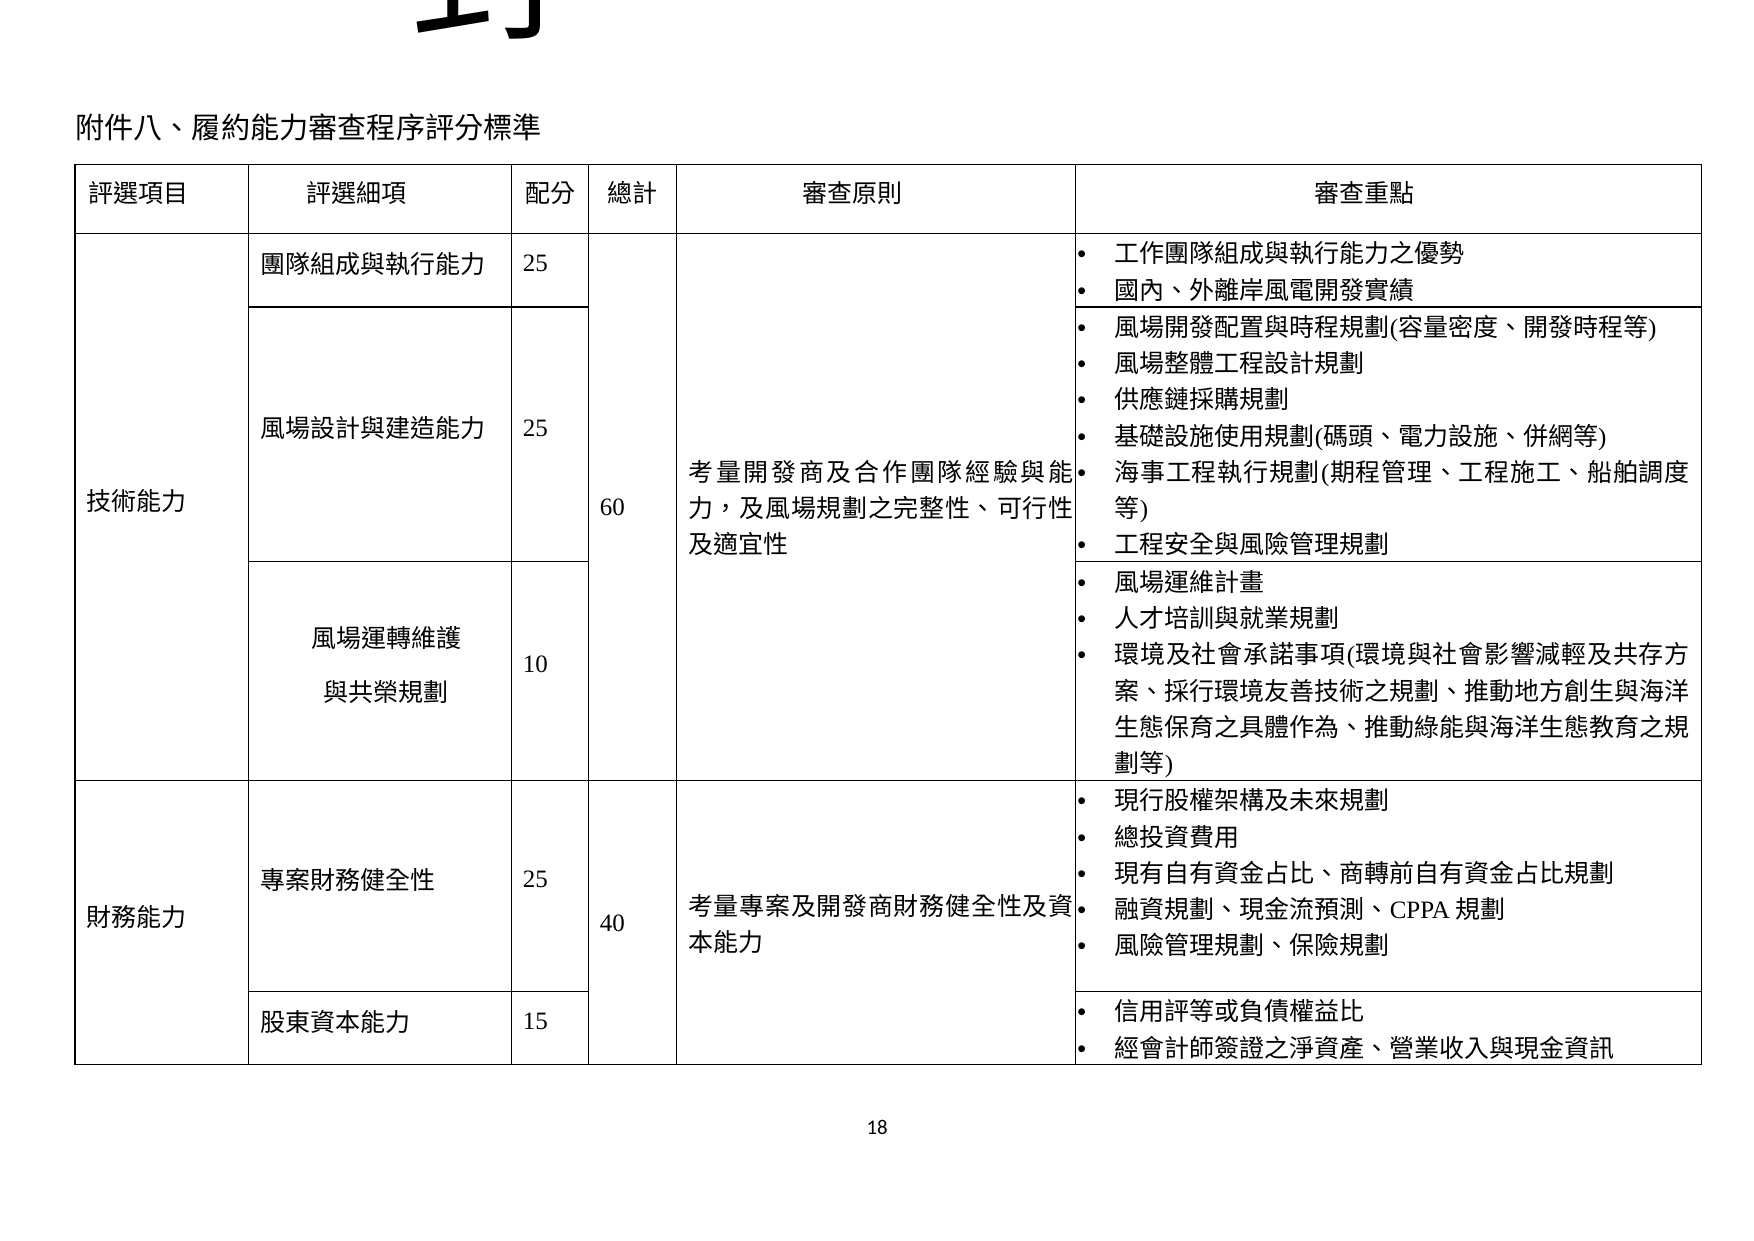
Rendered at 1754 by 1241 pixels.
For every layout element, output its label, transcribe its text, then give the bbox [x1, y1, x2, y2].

table_cell 考量專案及開發商財務健全性及資本能力 [677, 781, 1075, 1064]
table_cell 風場運轉維護 與共榮規劃 [249, 562, 511, 780]
table_cell 團隊組成與執行能力 [249, 234, 511, 306]
table_cell 現行股權架構及未來規劃 總投資費用 現有自有資金占比、商轉前自有資金占比規劃 融資規劃、現金流預測、CPPA規劃 風險管理規劃、保險規劃 [1076, 781, 1701, 991]
table_cell 風場運維計畫 人才培訓與就業規劃 環境及社會承諾事項(環境與社會影響減輕及共存方案、採行環境友善技術之規劃、推動地方創生與海洋生態保育之具體作為、推動綠能與海洋生態教育之規劃等) [1076, 562, 1701, 780]
table_header 評選細項 [249, 165, 511, 233]
table_header 評選項目 [76, 165, 248, 233]
table_cell 25 [512, 781, 588, 991]
table_cell 25 [512, 308, 588, 561]
table_header 審查重點 [1076, 165, 1701, 233]
table_cell 工作團隊組成與執行能力之優勢 國內、外離岸風電開發實績 [1076, 234, 1701, 306]
table_header 總計 [589, 165, 676, 233]
table_cell 40 [589, 781, 676, 1064]
table_cell 25 [512, 234, 588, 306]
table_cell 風場開發配置與時程規劃(容量密度、開發時程等) 風場整體工程設計規劃 供應鏈採購規劃 基礎設施使用規劃(碼頭、電力設施、併網等) 海事工程執行規劃(期程管理、工程施工、船舶調度等) 工程安全與風險管理規劃 [1076, 308, 1701, 561]
table_cell 專案財務健全性 [249, 781, 511, 991]
table_header 配分 [512, 165, 588, 233]
table_cell 股東資本能力 [249, 992, 511, 1064]
table_cell 技術能力 [76, 234, 248, 780]
table_cell 15 [512, 992, 588, 1064]
table_cell 風場設計與建造能力 [249, 308, 511, 561]
table_cell 考量開發商及合作團隊經驗與能力，及風場規劃之完整性、可行性及適宜性 [677, 234, 1075, 780]
table_cell 10 [512, 562, 588, 780]
table_cell 財務能力 [76, 781, 248, 1064]
table_cell 60 [589, 234, 676, 780]
table_header 審查原則 [677, 165, 1075, 233]
table_cell 信用評等或負債權益比 經會計師簽證之淨資產、營業收入與現金資訊 [1076, 992, 1701, 1064]
text 附件八、履約能力審查程序評分標準 [75, 88, 1679, 163]
